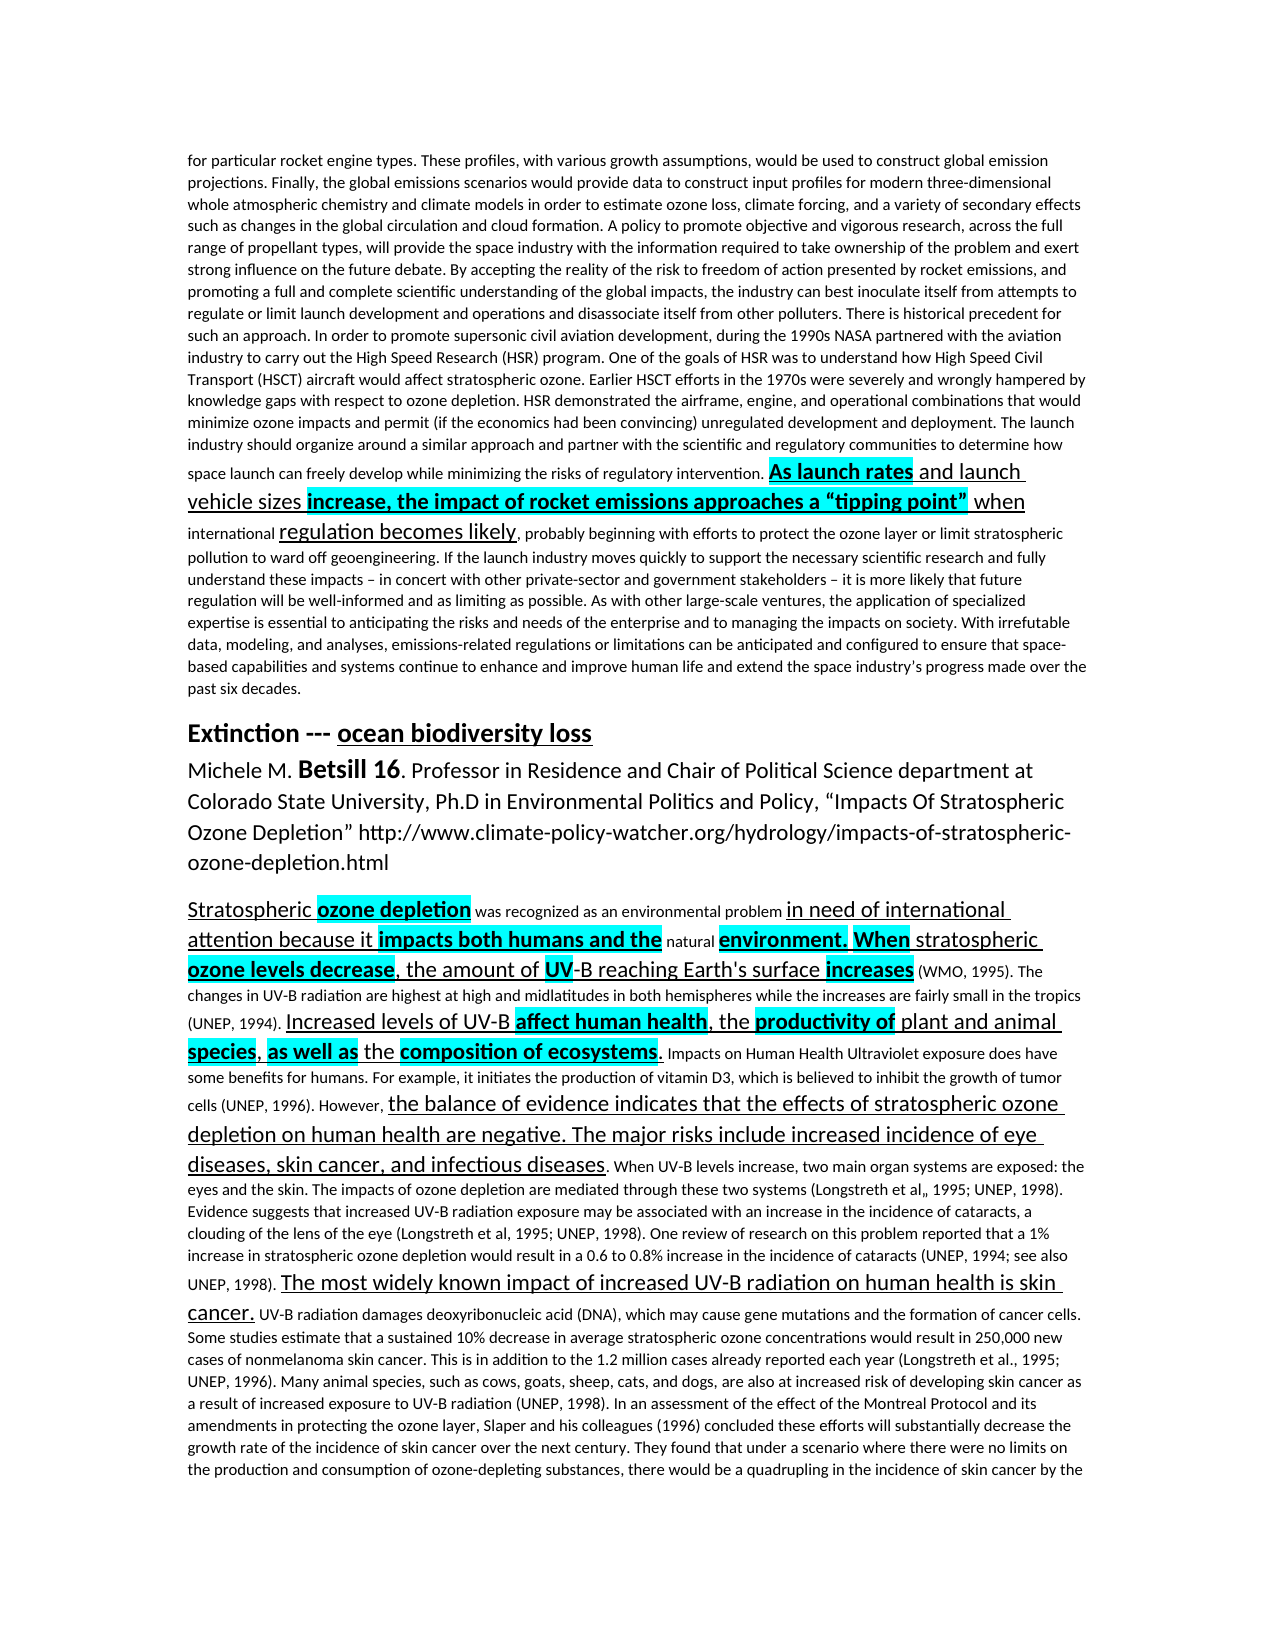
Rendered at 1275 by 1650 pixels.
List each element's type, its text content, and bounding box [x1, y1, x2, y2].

text Michele M. Betsill 16. Professor in Residence and Chair of Political Science department at Colorado State University, Ph.D in Environmental Politics and Policy, “Impacts Of Stratospheric Ozone Depletion” http://www.climate-policy-watcher.org/hydrology/impacts-of-stratospheric-ozone-depletion.html [187, 752, 1087, 876]
subtitle Extinction --- ocean biodiversity loss [187, 717, 1087, 750]
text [187, 150, 1087, 698]
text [187, 895, 1087, 1479]
